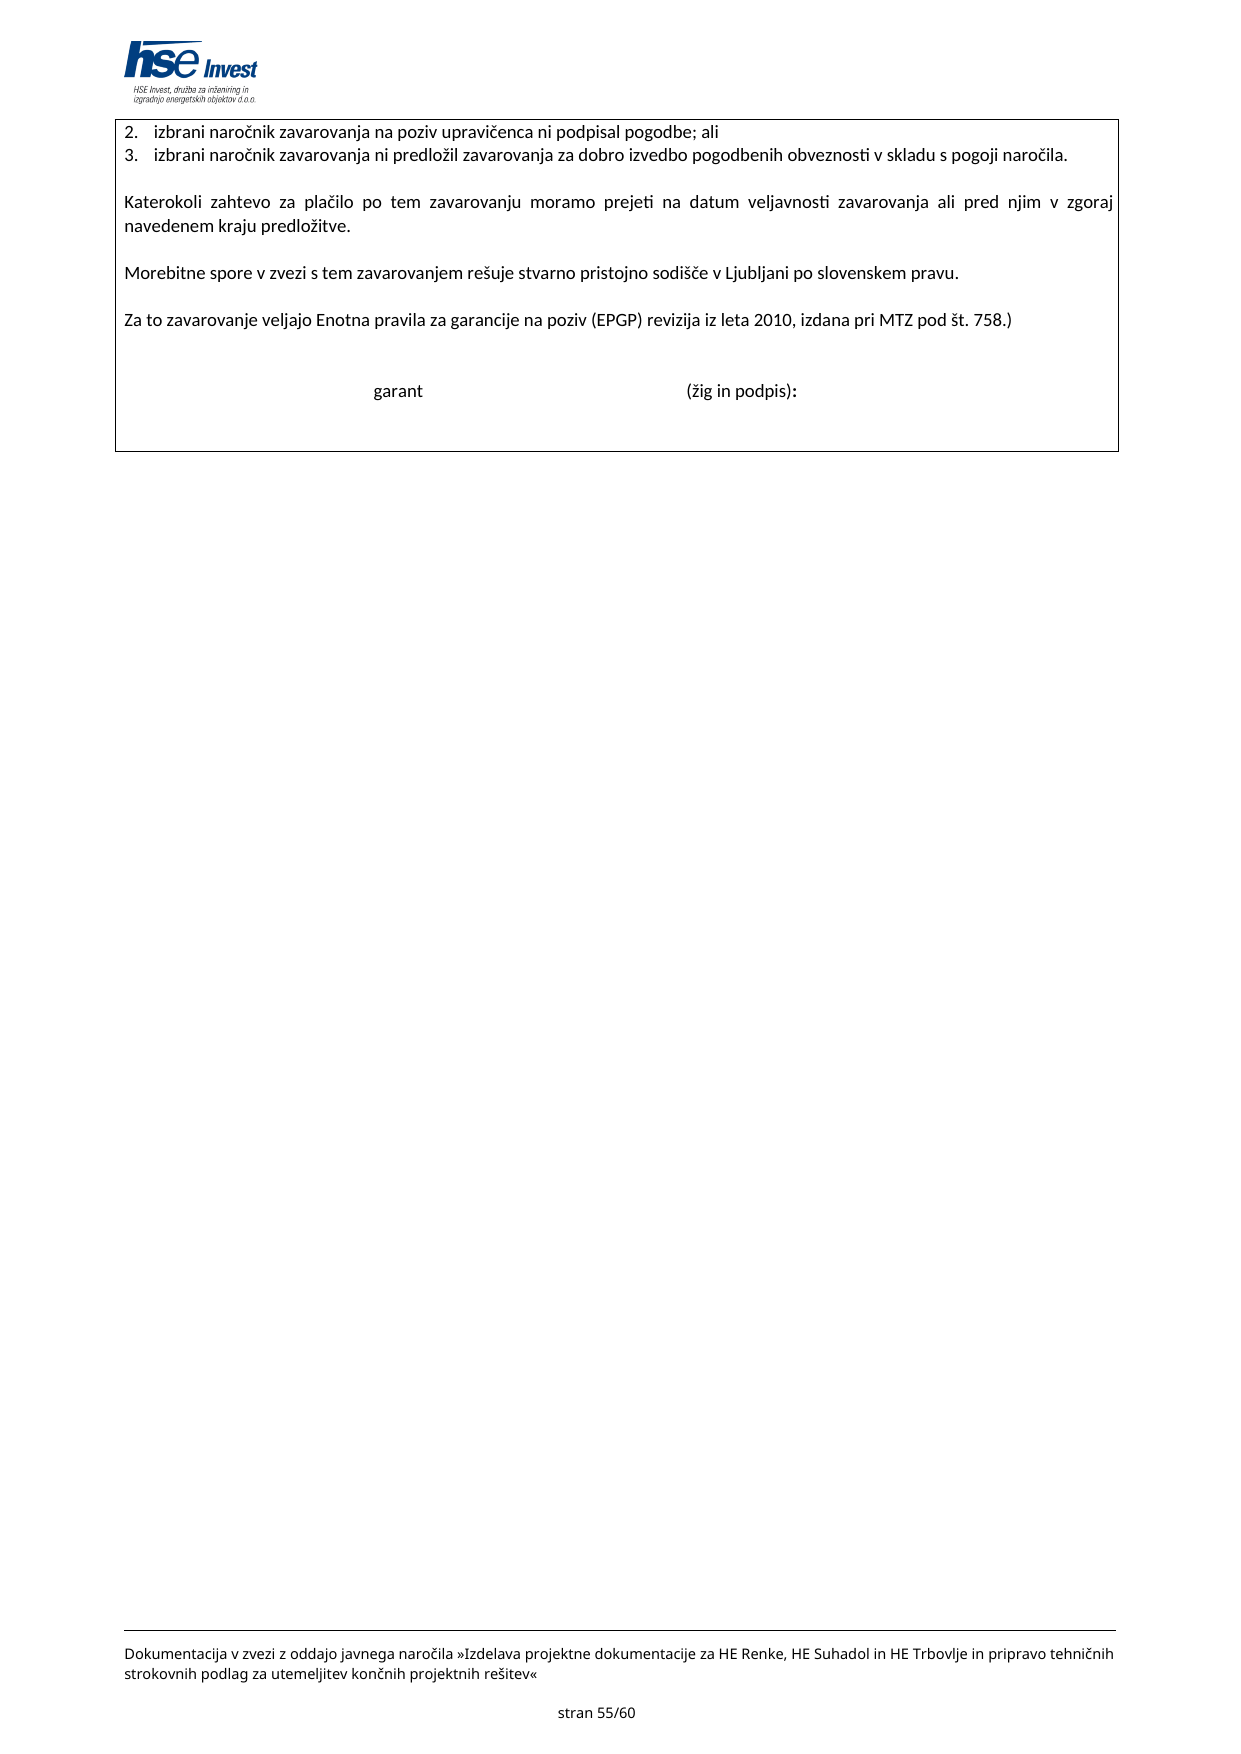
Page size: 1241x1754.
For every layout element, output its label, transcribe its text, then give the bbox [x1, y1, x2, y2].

text garant (žig in podpis): [116, 378, 1118, 402]
picture [124, 41, 258, 104]
text Katerokoli zahtevo za plačilo po tem zavarovanju moramo prejeti na datum veljavnosti zavarovanja ali pred njim v zgoraj navedenem kraju predložitve. [116, 190, 1118, 237]
text Morebitne spore v zvezi s tem zavarovanjem rešuje stvarno pristojno sodišče v Ljubljani po slovenskem pravu. [116, 260, 1118, 284]
text 2. izbrani naročnik zavarovanja na poziv upravičenca ni podpisal pogodbe; ali [116, 120, 1118, 143]
text Za to zavarovanje veljajo Enotna pravila za garancije na poziv (EPGP) revizija iz leta 2010, izdana pri MTZ pod št. 758.) [116, 307, 1118, 331]
text 3. izbrani naročnik zavarovanja ni predložil zavarovanja za dobro izvedbo pogodbenih obveznosti v skladu s pogoji naročila. [116, 143, 1118, 167]
